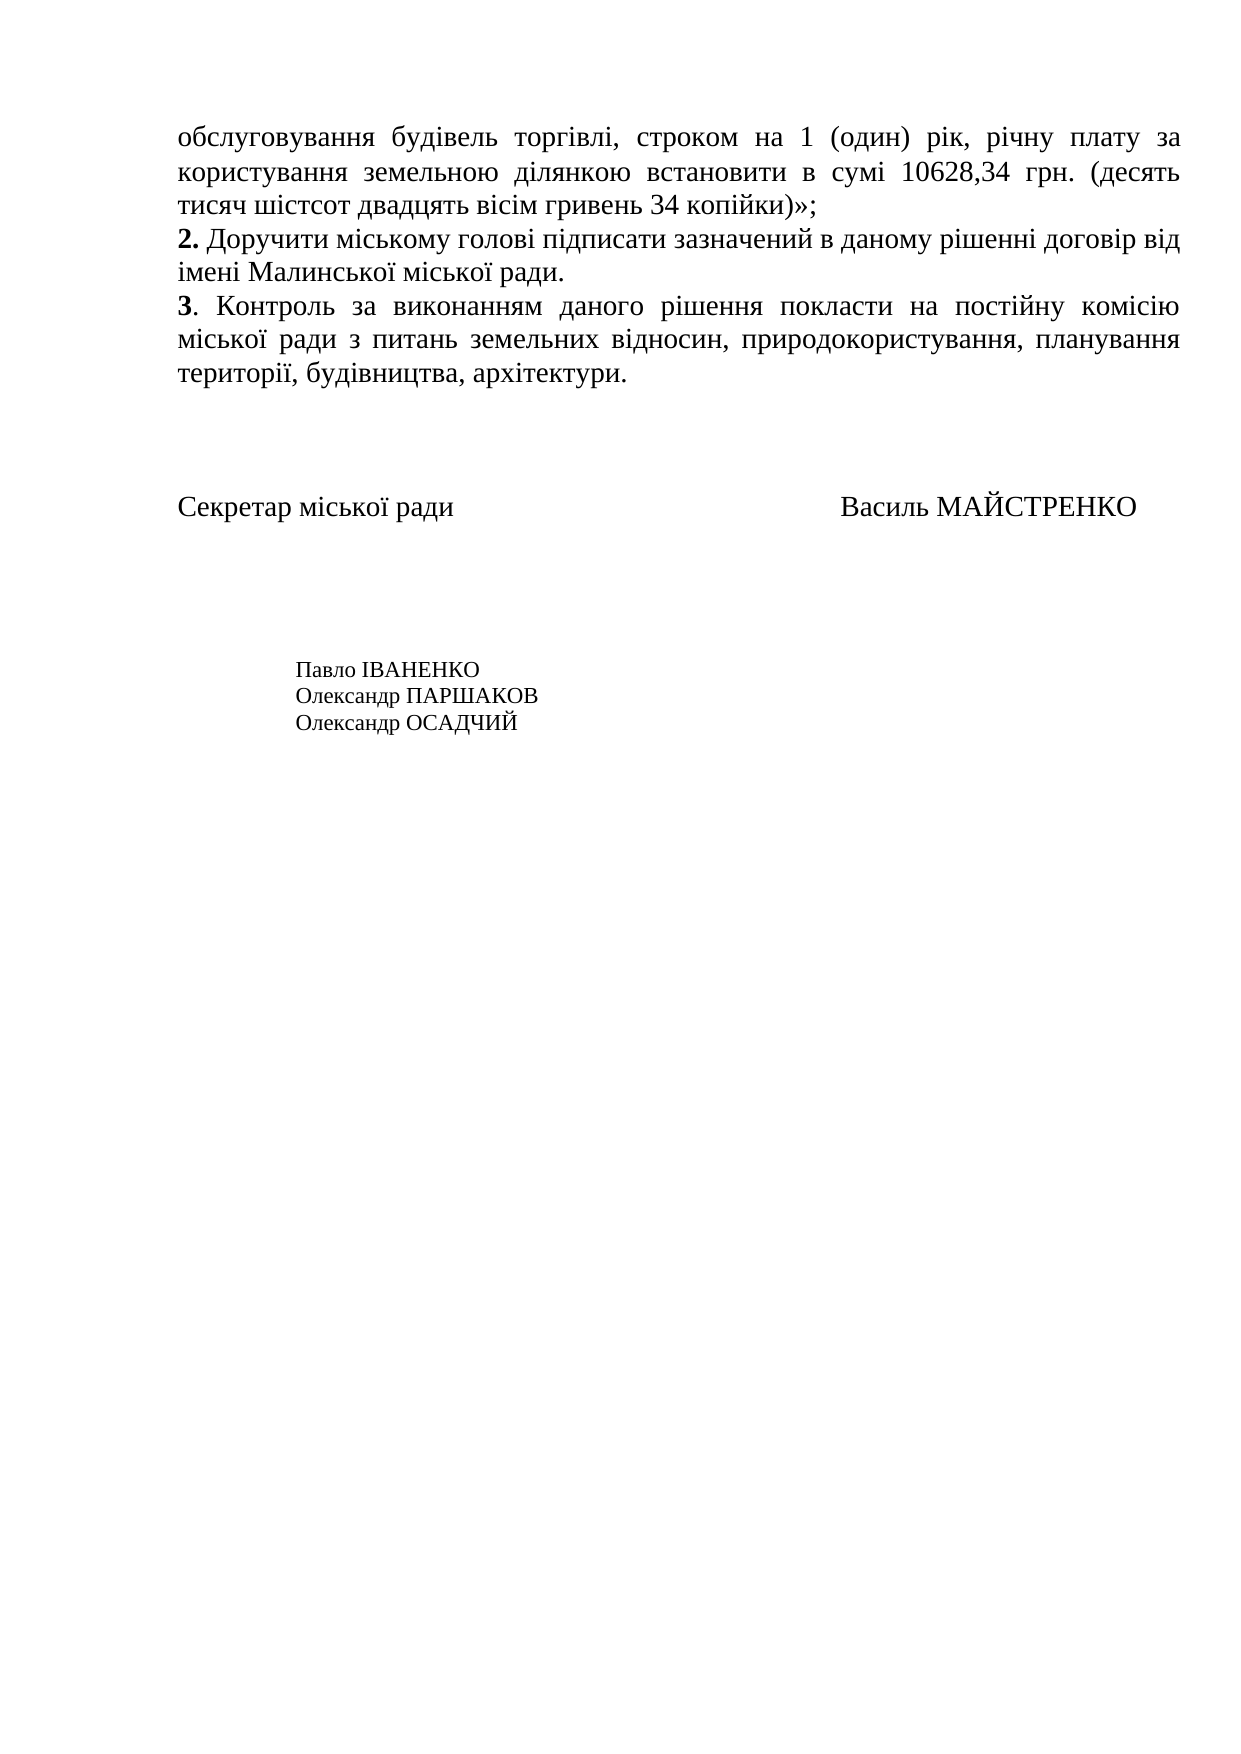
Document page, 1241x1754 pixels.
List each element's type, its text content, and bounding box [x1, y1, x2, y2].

text Олександр ОСАДЧИЙ [295, 709, 1181, 735]
text Секретар міської ради Василь МАЙСТРЕНКО [177, 489, 1181, 523]
text 2. Доручити міському голові підписати зазначений в даному рішенні договір від імені Малинської міської ради. [177, 221, 1181, 288]
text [177, 118, 1181, 221]
text Павло ІВАНЕНКО [295, 656, 1181, 682]
text Олександр ПАРШАКОВ [295, 682, 1181, 709]
text 3. Контроль за виконанням даного рішення покласти на постійну комісію міської ради з питань земельних відносин, природокористування, планування території, будівництва, архітектури. [177, 288, 1181, 388]
